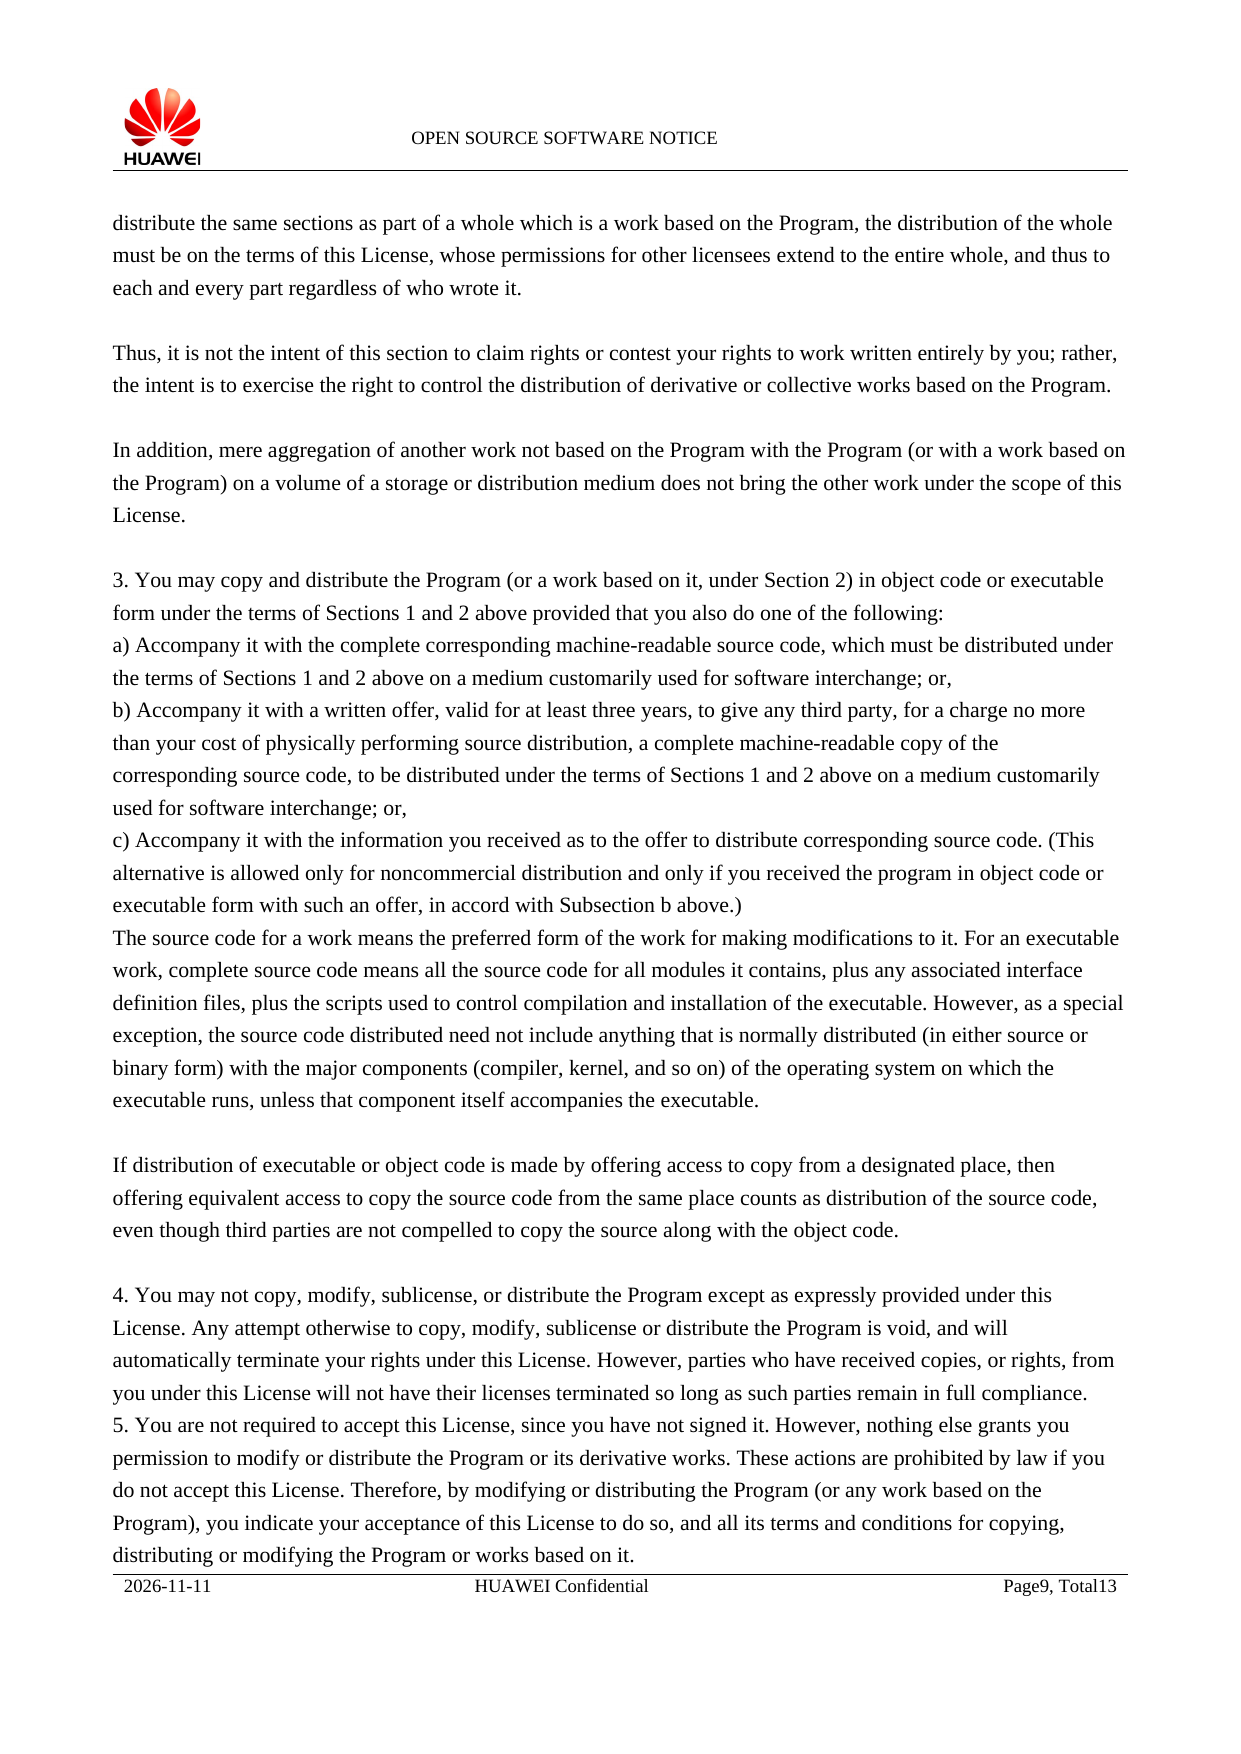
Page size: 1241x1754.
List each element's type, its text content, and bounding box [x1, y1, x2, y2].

picture [124, 88, 201, 165]
